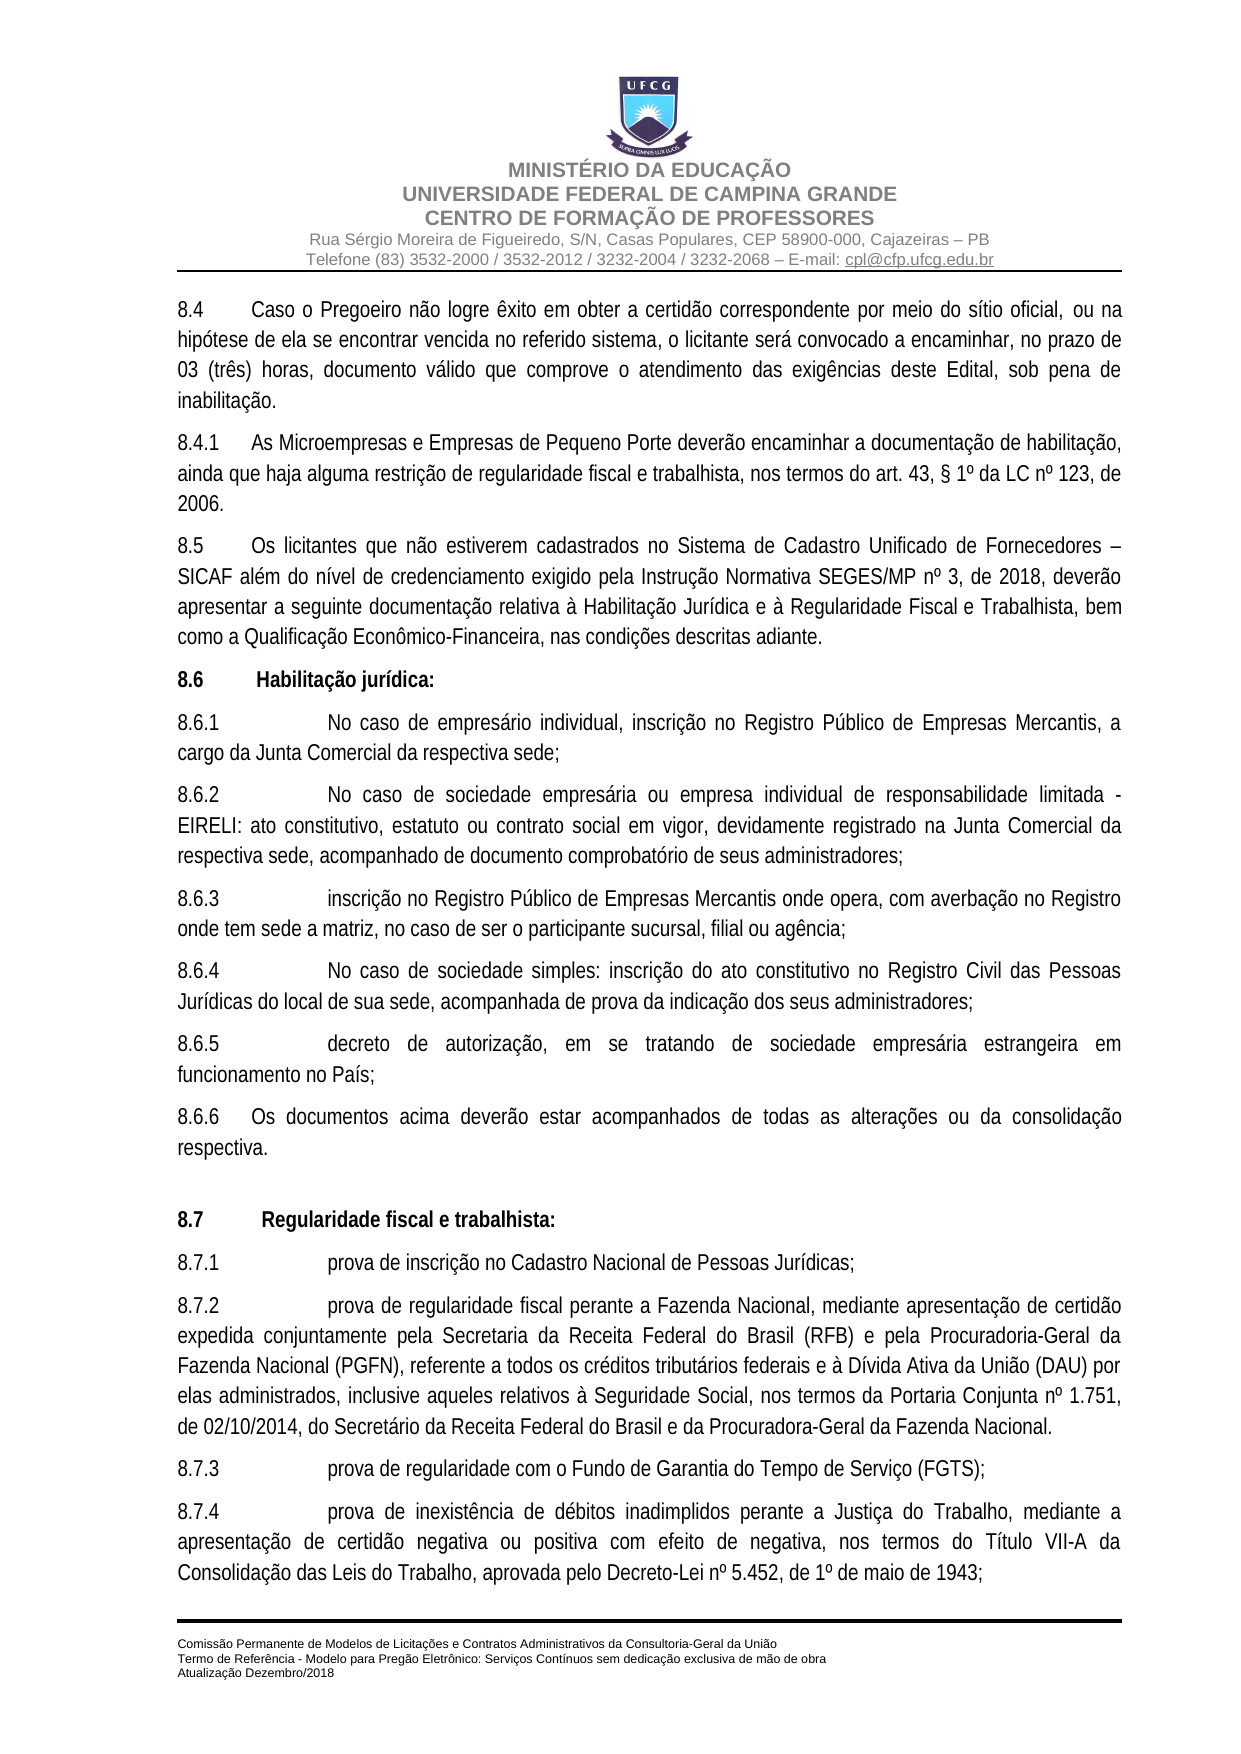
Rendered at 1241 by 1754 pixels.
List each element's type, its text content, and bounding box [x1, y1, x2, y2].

list No caso de empresário individual, inscrição no Registro Público de Empresas Mercantis, a cargo da Junta Comercial da respectiva sede; [177, 708, 1122, 765]
list As Microempresas e Empresas de Pequeno Porte deverão encaminhar a documentação de habilitação, ainda que haja alguma restrição de regularidade fiscal e trabalhista, nos termos do art. 43, § 1º da LC nº 123, de 2006. [177, 429, 1122, 516]
list Habilitação jurídica: [177, 666, 1122, 692]
list decreto de autorização, em se tratando de sociedade empresária estrangeira em funcionamento no País; [177, 1030, 1122, 1087]
list prova de regularidade fiscal perante a Fazenda Nacional, mediante apresentação de certidão expedida conjuntamente pela Secretaria da Receita Federal do Brasil (RFB) e pela Procuradoria-Geral da Fazenda Nacional (PGFN), referente a todos os créditos tributários federais e à Dívida Ativa da União (DAU) por elas administrados, inclusive aqueles relativos à Seguridade Social, nos termos da Portaria Conjunta nº 1.751, de 02/10/2014, do Secretário da Receita Federal do Brasil e da Procuradora-Geral da Fazenda Nacional. [177, 1292, 1122, 1439]
list No caso de sociedade empresária ou empresa individual de responsabilidade limitada - EIRELI: ato constitutivo, estatuto ou contrato social em vigor, devidamente registrado na Junta Comercial da respectiva sede, acompanhado de documento comprobatório de seus administradores; [177, 781, 1122, 868]
list prova de regularidade com o Fundo de Garantia do Tempo de Serviço (FGTS); [177, 1455, 1122, 1482]
list Os licitantes que não estiverem cadastrados no Sistema de Cadastro Unificado de Fornecedores – SICAF além do nível de credenciamento exigido pela Instrução Normativa SEGES/MP nº 3, de 2018, deverão apresentar a seguinte documentação relativa à Habilitação Jurídica e à Regularidade Fiscal e Trabalhista, bem como a Qualificação Econômico-Financeira, nas condições descritas adiante. [177, 532, 1122, 649]
list Regularidade fiscal e trabalhista: [177, 1206, 1122, 1233]
list inscrição no Registro Público de Empresas Mercantis onde opera, com averbação no Registro onde tem sede a matriz, no caso de ser o participante sucursal, filial ou agência; [177, 884, 1122, 941]
list Os documentos acima deverão estar acompanhados de todas as alterações ou da consolidação respectiva. [177, 1103, 1122, 1160]
list prova de inscrição no Cadastro Nacional de Pessoas Jurídicas; [177, 1249, 1122, 1276]
list prova de inexistência de débitos inadimplidos perante a Justiça do Trabalho, mediante a apresentação de certidão negativa ou positiva com efeito de negativa, nos termos do Título VII-A da Consolidação das Leis do Trabalho, aprovada pelo Decreto-Lei nº 5.452, de 1º de maio de 1943; [177, 1498, 1122, 1585]
picture [605, 73, 695, 159]
list Caso o Pregoeiro não logre êxito em obter a certidão correspondente por meio do sítio oficial, ou na hipótese de ela se encontrar vencida no referido sistema, o licitante será convocado a encaminhar, no prazo de 03 (três) horas, documento válido que comprove o atendimento das exigências deste Edital, sob pena de inabilitação. [177, 296, 1122, 413]
list No caso de sociedade simples: inscrição do ato constitutivo no Registro Civil das Pessoas Jurídicas do local de sua sede, acompanhada de prova da indicação dos seus administradores; [177, 957, 1122, 1014]
